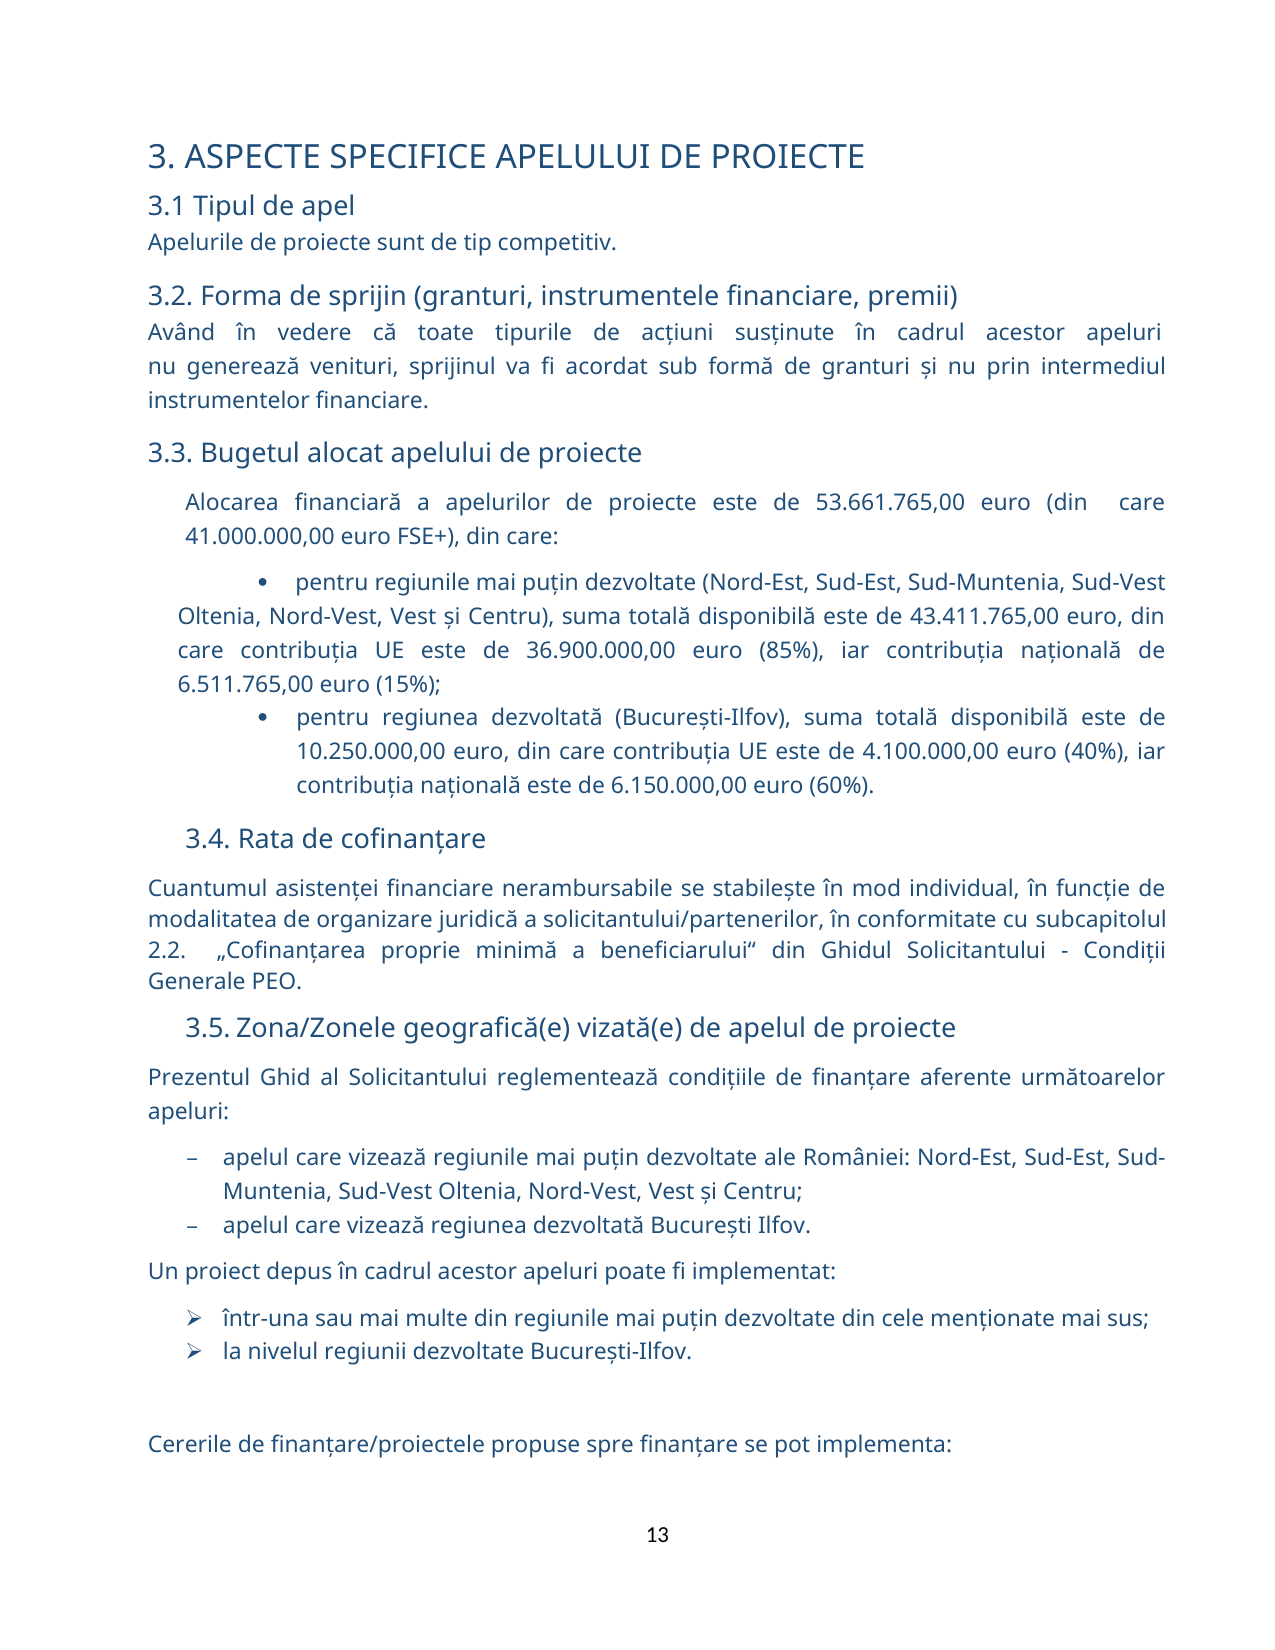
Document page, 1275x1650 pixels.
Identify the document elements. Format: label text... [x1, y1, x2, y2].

text Alocarea financiară a apelurilor de proiecte este de 53.661.765,00 euro (din care 41.000.000,00 euro FSE+), din care: [185, 486, 1167, 551]
text Având în vedere că toate tipurile de acțiuni susținute în cadrul acestor apeluri nu generează venituri, sprijinul va fi acordat sub formă de granturi și nu prin intermediul instrumentelor financiare. [148, 316, 1167, 415]
text 3.4. Rata de cofinanțare [185, 819, 1167, 856]
text 3.5. Zona/Zonele geografică(e) vizată(e) de apelul de proiecte [185, 1009, 1167, 1046]
text Un proiect depus în cadrul acestor apeluri poate fi implementat: [148, 1255, 1167, 1286]
list apelul care vizează regiunea dezvoltată București Ilfov. [185, 1209, 1167, 1240]
text Prezentul Ghid al Solicitantului reglementează condițiile de finanțare aferente următoarelor apeluri: [148, 1061, 1167, 1126]
subtitle 3. ASPECTE SPECIFICE APELULUI DE PROIECTE [148, 133, 1167, 178]
list la nivelul regiunii dezvoltate București-Ilfov. [185, 1335, 1167, 1366]
subtitle 3.3. Bugetul alocat apelului de proiecte [148, 434, 1167, 471]
subtitle 3.1 Tipul de apel [148, 186, 1167, 223]
list într-una sau mai multe din regiunile mai puțin dezvoltate din cele menționate mai sus; [185, 1301, 1167, 1333]
text Cuantumul asistenței financiare nerambursabile se stabilește în mod individual, în funcție de modalitatea de organizare juridică a solicitantului/partenerilor, în conformitate cu subcapitolul 2.2. „Cofinanțarea proprie minimă a beneficiarului“ din Ghidul Solicitantului - Condiții Generale PEO. [148, 871, 1167, 996]
list apelul care vizează regiunile mai puțin dezvoltate ale României: Nord-Est, Sud-Est, Sud-Muntenia, Sud-Vest Oltenia, Nord-Vest, Vest și Centru; [185, 1141, 1167, 1206]
subtitle 3.2. Forma de sprijin (granturi, instrumentele financiare, premii) [148, 276, 1167, 313]
list pentru regiunile mai puțin dezvoltate (Nord-Est, Sud-Est, Sud-Muntenia, Sud-Vest Oltenia, Nord-Vest, Vest și Centru), suma totală disponibilă este de 43.411.765,00 euro, din care contribuția UE este de 36.900.000,00 euro (85%), iar contribuția națională de 6.511.765,00 euro (15%); [177, 566, 1167, 699]
text Apelurile de proiecte sunt de tip competitiv. [148, 226, 1167, 257]
list pentru regiunea dezvoltată (București-Ilfov), suma totală disponibilă este de 10.250.000,00 euro, din care contribuția UE este de 4.100.000,00 euro (40%), iar contribuția națională este de 6.150.000,00 euro (60%). [258, 701, 1167, 800]
text Cererile de finanțare/proiectele propuse spre finanțare se pot implementa: [148, 1428, 1167, 1459]
